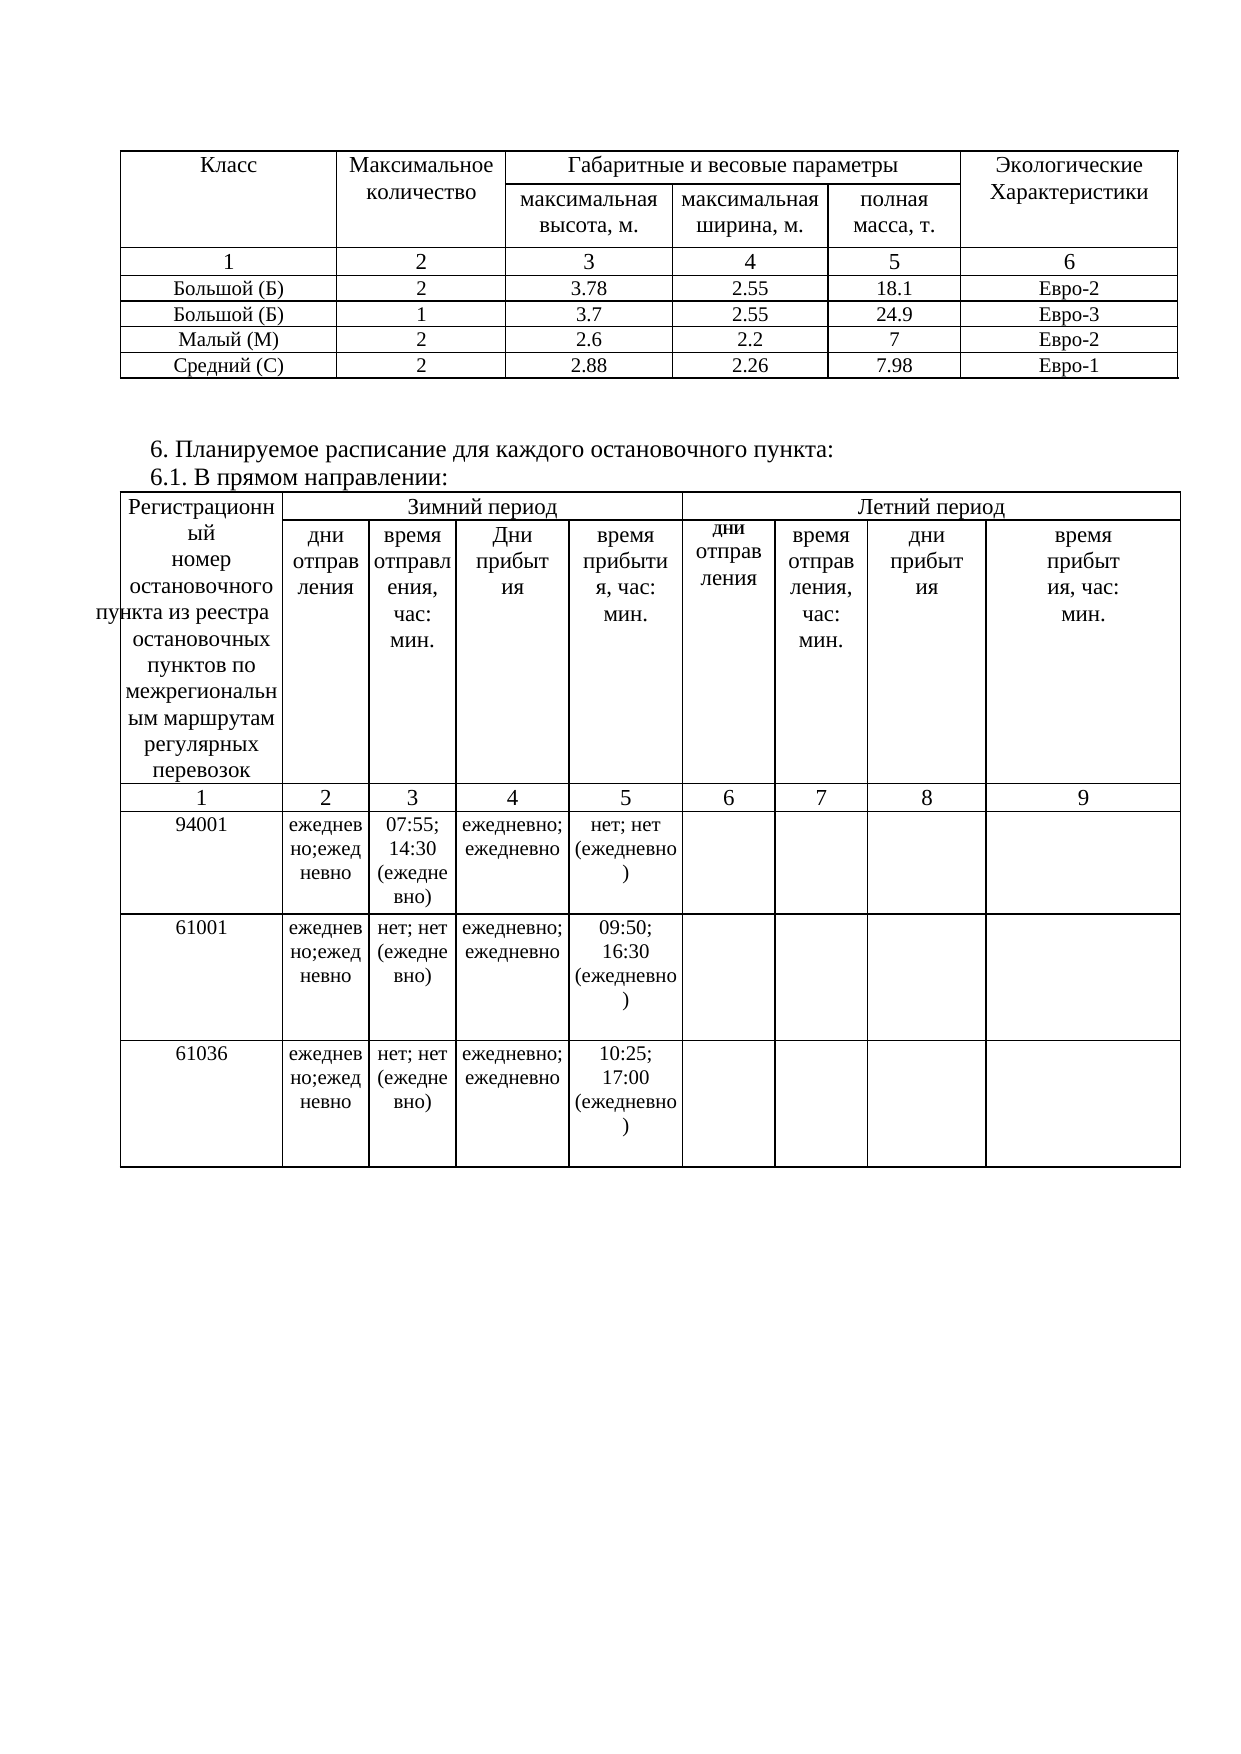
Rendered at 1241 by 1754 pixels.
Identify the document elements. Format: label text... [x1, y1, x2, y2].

table_cell время прибыти я, час: мин. [570, 521, 682, 783]
table_cell 2.55 [673, 302, 827, 326]
table_cell Евро-2 [961, 327, 1177, 351]
table_cell ДНИ отправ ления [683, 521, 774, 783]
table_cell 2.26 [673, 353, 827, 377]
table_cell 94001 [121, 812, 282, 913]
table_cell 1 [121, 784, 282, 811]
table_cell 3 [506, 248, 672, 274]
table_cell 24.9 [829, 302, 960, 326]
table_cell нет; нет (ежедневно) [370, 1041, 455, 1166]
table_cell 5 [570, 784, 682, 811]
table_cell нет; нет (ежедневно) [370, 915, 455, 1040]
table_cell 7 [829, 327, 960, 351]
table_cell [987, 915, 1180, 1040]
table_cell [987, 812, 1180, 913]
table_cell 10:25; 17:00 (ежедневно) [570, 1041, 682, 1166]
table_cell [987, 1041, 1180, 1166]
table_cell [776, 915, 867, 1040]
table_cell 7 [776, 784, 867, 811]
table_cell 61036 [121, 1041, 282, 1166]
table_header Регистрационный номер остановочного пункта из реестра остановочных пунктов по межрегиональным маршрутам регулярных перевозок [121, 493, 282, 783]
table_cell 1 [121, 248, 336, 274]
table_cell время прибыт ия, час: мин. [987, 521, 1180, 783]
table_cell [683, 1041, 774, 1166]
text 6.1. В прямом направлении: [150, 462, 1090, 491]
table_cell 2 [283, 784, 368, 811]
table_cell [868, 812, 985, 913]
table_header Зимний период [283, 493, 682, 519]
table_header Габаритные и весовые параметры [506, 152, 960, 183]
table_cell ежедневно;ежедневно [457, 915, 568, 1040]
table_cell нет; нет (ежедневно) [570, 812, 682, 913]
table_cell 2 [337, 248, 505, 274]
table_cell 2 [337, 353, 505, 377]
table_cell Дни прибыт ия [457, 521, 568, 783]
table_cell 6 [683, 784, 774, 811]
table_cell время отправл ения, час: мин. [370, 521, 455, 783]
table_cell ежедневно;ежедневно [283, 1041, 368, 1166]
table_cell [776, 812, 867, 913]
table_cell 9 [987, 784, 1180, 811]
table_cell 5 [829, 248, 960, 274]
table_cell ежедневно;ежедневно [457, 812, 568, 913]
table_cell дни отправ ления [283, 521, 368, 783]
table_header Максимальное количество [337, 152, 505, 247]
table_cell ежедневно;ежедневно [457, 1041, 568, 1166]
table_cell полная масса, т. [829, 185, 960, 247]
table_cell [868, 1041, 985, 1166]
table_cell Средний (С) [121, 353, 336, 377]
table_cell [868, 915, 985, 1040]
table_cell 4 [457, 784, 568, 811]
table_cell 1 [337, 302, 505, 326]
table_cell 2.88 [506, 353, 672, 377]
table_cell Большой (Б) [121, 302, 336, 326]
table_cell Малый (М) [121, 327, 336, 351]
table_cell максимальная высота, м. [506, 185, 672, 247]
table_cell 07:55; 14:30 (ежедневно) [370, 812, 455, 913]
table_cell 2.2 [673, 327, 827, 351]
table_cell время отправ ления, час: мин. [776, 521, 867, 783]
table_cell 2 [337, 276, 505, 300]
table_cell 61001 [121, 915, 282, 1040]
table_cell 6 [961, 248, 1177, 274]
text 6. Планируемое расписание для каждого остановочного пункта: [150, 434, 1090, 462]
table_cell 3.7 [506, 302, 672, 326]
table_cell 2 [337, 327, 505, 351]
table_cell Евро-2 [961, 276, 1177, 300]
table_cell 3 [370, 784, 455, 811]
table_cell [683, 812, 774, 913]
table_cell 4 [673, 248, 827, 274]
table_cell ежедневно;ежедневно [283, 812, 368, 913]
table_cell 18.1 [829, 276, 960, 300]
table_cell ежедневно;ежедневно [283, 915, 368, 1040]
table_header Экологические Характеристики [961, 152, 1177, 247]
table_cell Большой (Б) [121, 276, 336, 300]
table_cell 3.78 [506, 276, 672, 300]
table_cell максимальная ширина, м. [673, 185, 827, 247]
table_cell 8 [868, 784, 985, 811]
table_header Класс [121, 152, 336, 247]
table_header Летний период [683, 493, 1180, 519]
table_cell дни прибыт ия [868, 521, 985, 783]
table_cell 7.98 [829, 353, 960, 377]
table_cell 09:50; 16:30 (ежедневно) [570, 915, 682, 1040]
table_cell [683, 915, 774, 1040]
table_cell [776, 1041, 867, 1166]
table_cell 2.55 [673, 276, 827, 300]
table_cell Евро-1 [961, 353, 1177, 377]
table_cell 2.6 [506, 327, 672, 351]
table_cell Евро-3 [961, 302, 1177, 326]
